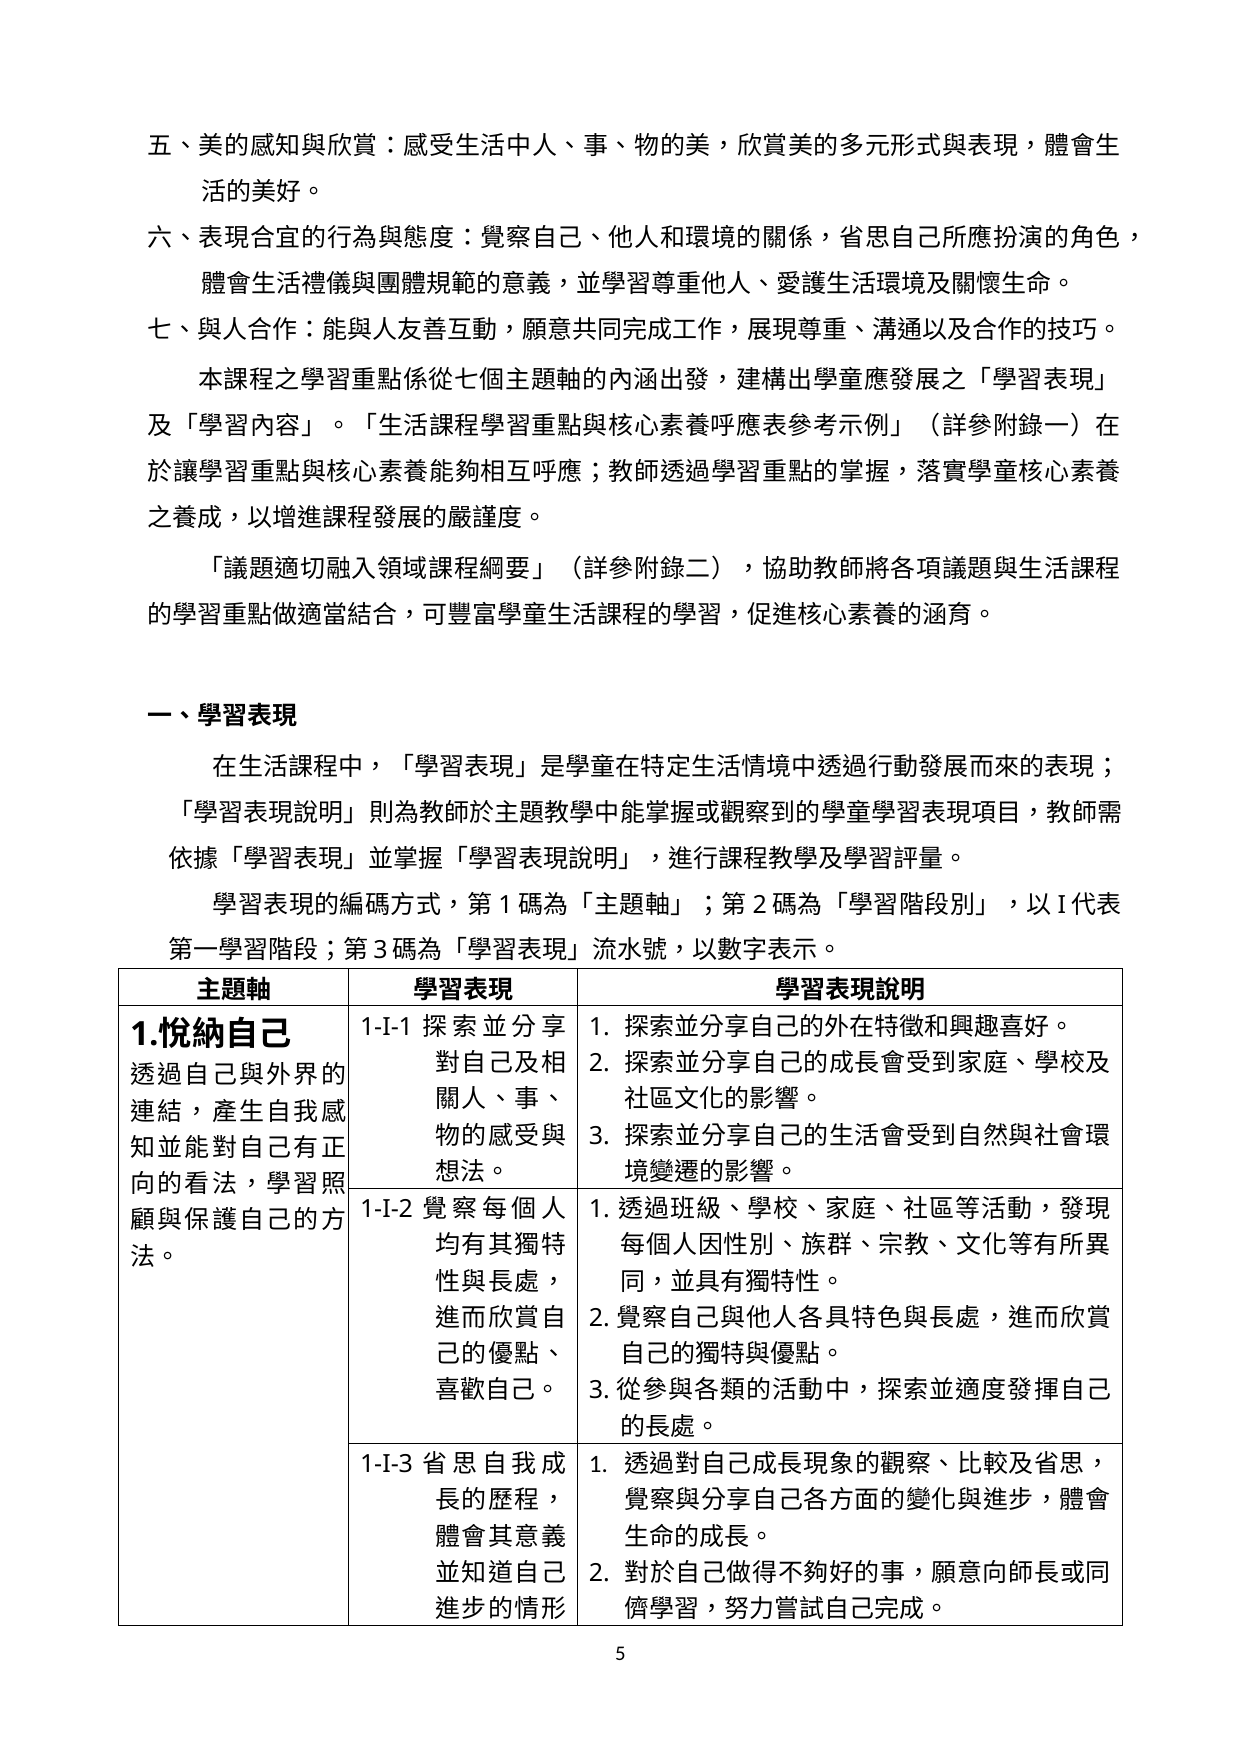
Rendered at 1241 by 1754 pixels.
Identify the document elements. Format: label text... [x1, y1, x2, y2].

table_cell 1.悅納自己 透過自己與外界的連結，產生自我感知並能對自己有正向的看法，學習照顧與保護自己的方法。 [119, 1006, 348, 1625]
text 學習表現的編碼方式，第1碼為「主題軸」；第2碼為「學習階段別」，以I代表第一學習階段；第3碼為「學習表現」流水號，以數字表示。 [168, 876, 1122, 968]
table_cell 1-I-3省思自我成長的歷程，體會其意義並知道自己進步的情形與努力的方向。 [349, 1444, 577, 1625]
table_cell 1-I-1探索並分享對自己及相關人、事、物的感受與想法。 [349, 1006, 577, 1188]
table_header 主題軸 [119, 969, 348, 1005]
list 本課程之學習重點係從七個主題軸的內涵出發，建構出學童應發展之「學習表現」及「學習內容」。「生活課程學習重點與核心素養呼應表參考示例」（詳參附錄一）在於讓學習重點與核心素養能夠相互呼應；教師透過學習重點的掌握，落實學童核心素養之養成，以增進課程發展的嚴謹度。 [147, 352, 1122, 536]
list 五、美的感知與欣賞：感受生活中人、事、物的美，欣賞美的多元形式與表現，體會生活的美好。 [147, 118, 1122, 210]
list 七、與人合作：能與人友善互動，願意共同完成工作，展現尊重、溝通以及合作的技巧。 [147, 301, 1122, 347]
list 「議題適切融入領域課程綱要」（詳參附錄二），協助教師將各項議題與生活課程的學習重點做適當結合，可豐富學童生活課程的學習，促進核心素養的涵育。 [147, 541, 1122, 632]
table_cell 1. 透過班級、學校、家庭、社區等活動，發現每個人因性別、族群、宗教、文化等有所異同，並具有獨特性。 2. 覺察自己與他人各具特色與長處，進而欣賞自己的獨特與優點。 3. 從參與各類的活動中，探索並適度發揮自己的長處。 [578, 1189, 1122, 1442]
table_header 學習表現 [349, 969, 577, 1005]
list 六、表現合宜的行為與態度：覺察自己、他人和環境的關係，省思自己所應扮演的角色，體會生活禮儀與團體規範的意義，並學習尊重他人、愛護生活環境及關懷生命。 [147, 210, 1122, 301]
text 一、學習表現 [118, 688, 1122, 734]
table_cell 探索並分享自己的外在特徵和興趣喜好。 探索並分享自己的成長會受到家庭、學校及社區文化的影響。 探索並分享自己的生活會受到自然與社會環境變遷的影響。 [578, 1006, 1122, 1188]
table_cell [578, 1444, 1122, 1625]
table_header 學習表現說明 [578, 969, 1122, 1005]
table_cell 1-I-2覺察每個人均有其獨特性與長處，進而欣賞自己的優點、喜歡自己。 [349, 1189, 577, 1442]
text 在生活課程中，「學習表現」是學童在特定生活情境中透過行動發展而來的表現；「學習表現說明」則為教師於主題教學中能掌握或觀察到的學童學習表現項目，教師需依據「學習表現」並掌握「學習表現說明」，進行課程教學及學習評量。 [168, 739, 1122, 876]
